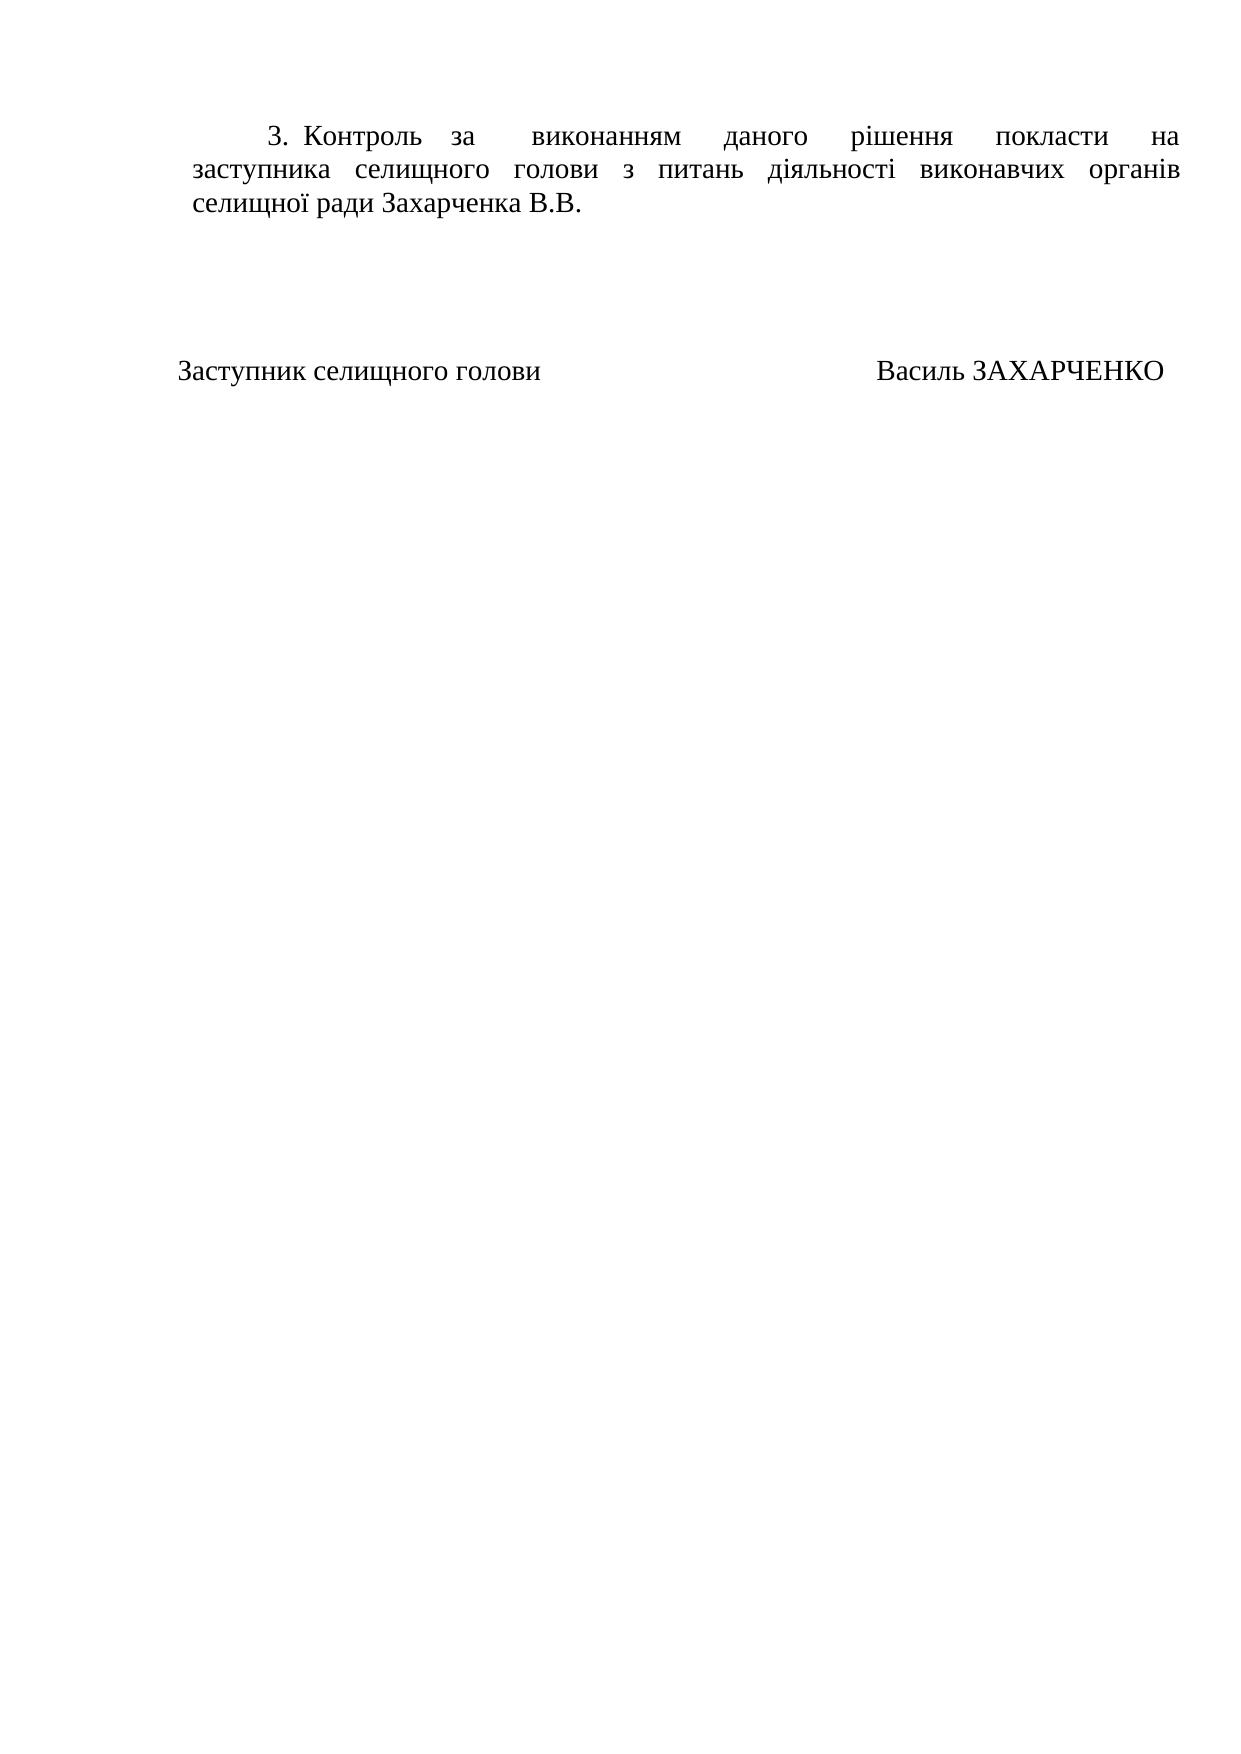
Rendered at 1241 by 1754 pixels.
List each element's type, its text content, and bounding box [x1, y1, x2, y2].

text Заступник селищного голови Василь ЗАХАРЧЕНКО [177, 353, 1181, 386]
text 3. Контроль за виконанням даного рішення покласти на заступника селищного голови з питань діяльності виконавчих органів селищної ради Захарченка В.В. [192, 118, 1181, 219]
